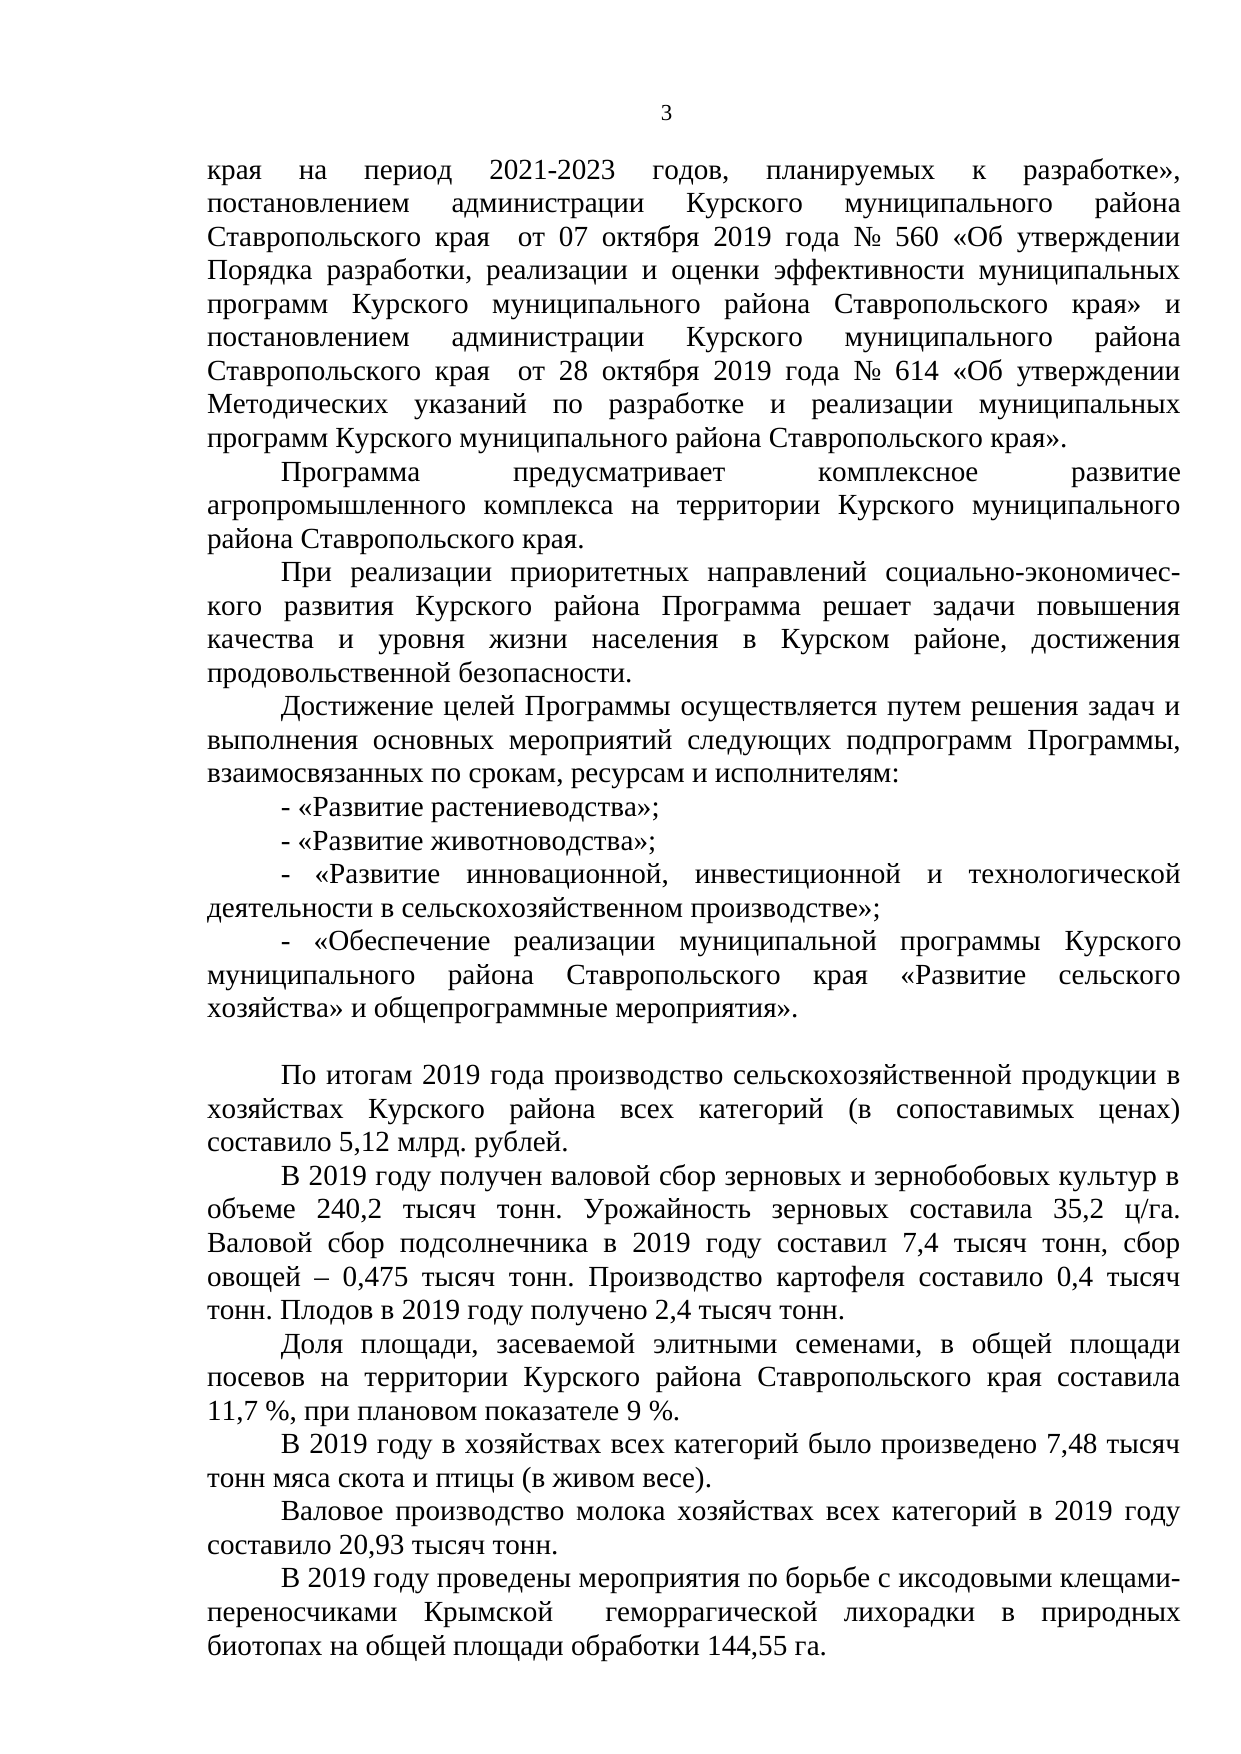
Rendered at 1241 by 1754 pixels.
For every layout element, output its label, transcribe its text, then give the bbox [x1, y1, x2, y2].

text - «Развитие инновационной, инвестиционной и технологической деятельности в сельскохозяйственном производстве»; [207, 856, 1181, 923]
text По итогам 2019 года производство сельскохозяйственной продукции в хозяйствах Курского района всех категорий (в сопоставимых ценах) составило 5,12 млрд. рублей. [207, 1057, 1181, 1158]
text В 2019 году получен валовой сбор зерновых и зернобобовых культур в объеме 240,2 тысяч тонн. Урожайность зерновых составила 35,2 ц/га. Валовой сбор подсолнечника в 2019 году составил 7,4 тысяч тонн, сбор овощей – 0,475 тысяч тонн. Производство картофеля составило 0,4 тысяч тонн. Плодов в 2019 году получено 2,4 тысяч тонн. [207, 1158, 1181, 1326]
text 3 [207, 99, 1181, 125]
text В 2019 году проведены мероприятия по борьбе с иксодовыми клещами- переносчиками Крымской геморрагической лихорадки в природных биотопах на общей площади обработки . [207, 1561, 1181, 1661]
text Программа предусматривает комплексное развитие агропромышленного комплекса на территории Курского муниципального района Ставропольского края. [207, 454, 1181, 554]
text При реализации приоритетных направлений социально-экономичес-кого развития Курского района Программа решает задачи повышения качества и уровня жизни населения в Курском районе, достижения продовольственной безопасности. [207, 554, 1181, 688]
text Валовое производство молока хозяйствах всех категорий в 2019 году составило 20,93 тысяч тонн. [207, 1493, 1181, 1561]
text Доля площади, засеваемой элитными семенами, в общей площади посевов на территории Курского района Ставропольского края составила 11,7 %, при плановом показателе 9 %. [207, 1326, 1181, 1426]
text - «Развитие растениеводства»; [207, 789, 1181, 823]
text - «Развитие животноводства»; [207, 823, 1181, 856]
text края на период 2021-2023 годов, планируемых к разработке», постановлением администрации Курского муниципального района Ставропольского края от 07 октября 2019 года № 560 «Об утверждении Порядка разработки, реализации и оценки эффективности муниципальных программ Курского муниципального района Ставропольского края» и постановлением администрации Курского муниципального района Ставропольского края от 28 октября 2019 года № 614 «Об утверждении Методических указаний по разработке и реализации муниципальных программ Курского муниципального района Ставропольского края». [207, 152, 1181, 454]
text Достижение целей Программы осуществляется путем решения задач и выполнения основных мероприятий следующих подпрограмм Программы, взаимосвязанных по срокам, ресурсам и исполнителям: [207, 688, 1181, 789]
text В 2019 году в хозяйствах всех категорий было произведено 7,48 тысяч тонн мяса скота и птицы (в живом весе). [207, 1426, 1181, 1493]
text - «Обеспечение реализации муниципальной программы Курского муниципального района Ставропольского края «Развитие сельского хозяйства» и общепрограммные мероприятия». [207, 923, 1181, 1024]
